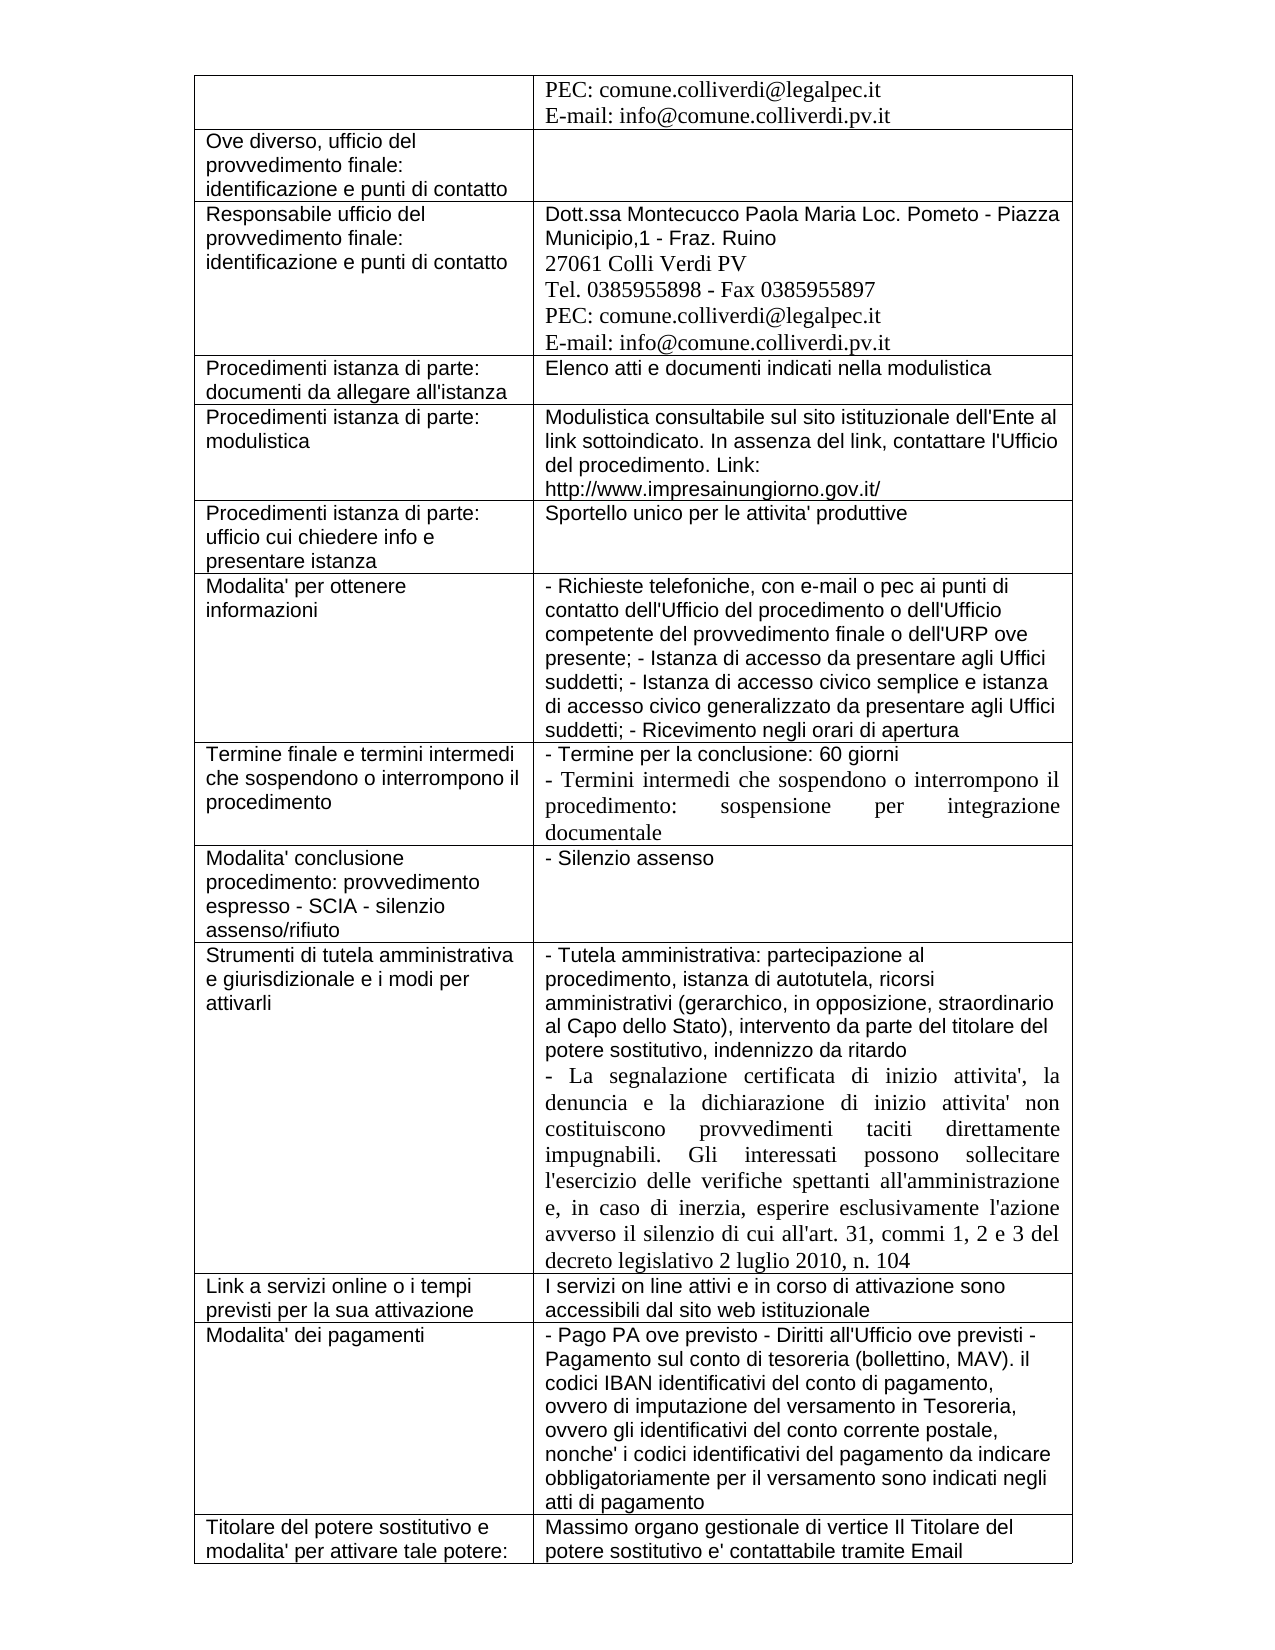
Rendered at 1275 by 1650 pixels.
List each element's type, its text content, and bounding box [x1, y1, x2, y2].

table_cell Modulistica consultabile sul sito istituzionale dell'Ente al link sottoindicato. In assenza del link, contattare l'Ufficio del procedimento. Link: http://www.impresainungiorno.gov.it/ [534, 405, 1072, 500]
table_cell - Silenzio assenso [534, 846, 1072, 942]
table_cell Procedimenti istanza di parte: documenti da allegare all'istanza [195, 356, 533, 404]
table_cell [195, 1515, 533, 1563]
table_cell [534, 130, 1072, 201]
table_cell - Termine per la conclusione: 60 giorni - Termini intermedi che sospendono o interrompono il procedimento: sospensione per integrazione documentale [534, 743, 1072, 845]
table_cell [534, 76, 1072, 128]
table_cell Modalita' conclusione procedimento: provvedimento espresso - SCIA - silenzio assenso/rifiuto [195, 846, 533, 942]
table_cell Modalita' dei pagamenti [195, 1323, 533, 1514]
table_cell Strumenti di tutela amministrativa e giurisdizionale e i modi per attivarli [195, 943, 533, 1273]
table_cell Ove diverso, ufficio del provvedimento finale: identificazione e punti di contatto [195, 130, 533, 201]
table_cell Responsabile ufficio del provvedimento finale: identificazione e punti di contatto [195, 202, 533, 355]
table_cell Modalita' per ottenere informazioni [195, 574, 533, 741]
table_cell Link a servizi online o i tempi previsti per la sua attivazione [195, 1274, 533, 1322]
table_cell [195, 76, 533, 128]
table_cell - Tutela amministrativa: partecipazione al procedimento, istanza di autotutela, ricorsi amministrativi (gerarchico, in opposizione, straordinario al Capo dello Stato), intervento da parte del titolare del potere sostitutivo, indennizzo da ritardo - La segnalazione certificata di inizio attivita', la denuncia e la dichiarazione di inizio attivita' non costituiscono provvedimenti taciti direttamente impugnabili. Gli interessati possono sollecitare l'esercizio delle verifiche spettanti all'amministrazione e, in caso di inerzia, esperire esclusivamente l'azione avverso il silenzio di cui all'art. 31, commi 1, 2 e 3 del decreto legislativo 2 luglio 2010, n. 104 [534, 943, 1072, 1273]
table_cell Termine finale e termini intermedi che sospendono o interrompono il procedimento [195, 743, 533, 845]
table_cell Dott.ssa Montecucco Paola Maria Loc. Pometo - Piazza Municipio,1 - Fraz. Ruino 27061 Colli Verdi PV Tel. 0385955898 - Fax 0385955897 PEC: comune.colliverdi@legalpec.it E-mail: info@comune.colliverdi.pv.it [534, 202, 1072, 355]
table_cell Sportello unico per le attivita' produttive [534, 501, 1072, 573]
table_cell - Pago PA ove previsto - Diritti all'Ufficio ove previsti - Pagamento sul conto di tesoreria (bollettino, MAV). il codici IBAN identificativi del conto di pagamento, ovvero di imputazione del versamento in Tesoreria, ovvero gli identificativi del conto corrente postale, nonche' i codici identificativi del pagamento da indicare obbligatoriamente per il versamento sono indicati negli atti di pagamento [534, 1323, 1072, 1514]
table_cell Elenco atti e documenti indicati nella modulistica [534, 356, 1072, 404]
table_cell Procedimenti istanza di parte: ufficio cui chiedere info e presentare istanza [195, 501, 533, 573]
table_cell I servizi on line attivi e in corso di attivazione sono accessibili dal sito web istituzionale [534, 1274, 1072, 1322]
table_cell - Richieste telefoniche, con e-mail o pec ai punti di contatto dell'Ufficio del procedimento o dell'Ufficio competente del provvedimento finale o dell'URP ove presente; - Istanza di accesso da presentare agli Uffici suddetti; - Istanza di accesso civico semplice e istanza di accesso civico generalizzato da presentare agli Uffici suddetti; - Ricevimento negli orari di apertura [534, 574, 1072, 741]
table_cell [534, 1515, 1072, 1563]
table_cell Procedimenti istanza di parte: modulistica [195, 405, 533, 500]
